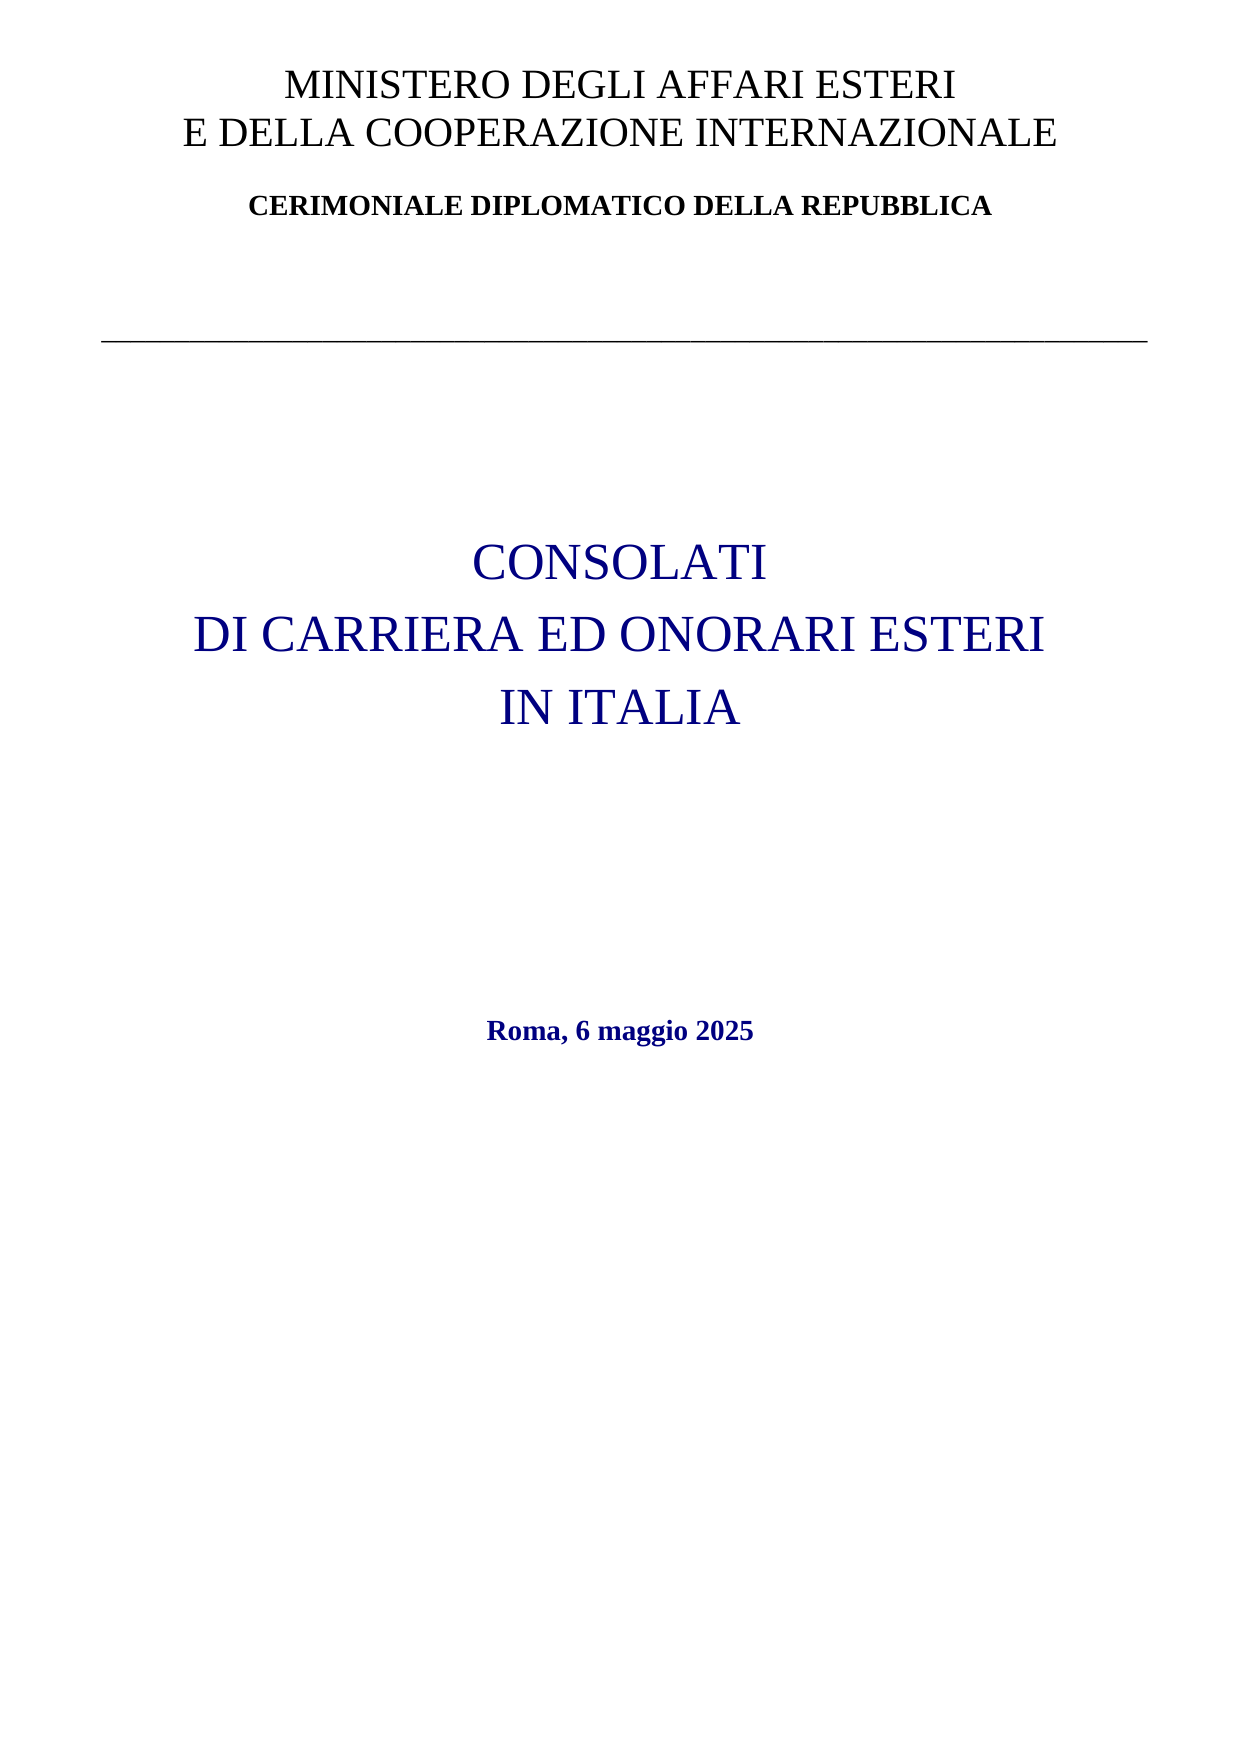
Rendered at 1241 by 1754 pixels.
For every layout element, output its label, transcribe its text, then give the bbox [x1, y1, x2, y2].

text E DELLA COOPERAZIONE INTERNAZIONALE [59, 107, 1181, 155]
text CONSOLATI [59, 531, 1181, 591]
text ─────────────────────────────────────────────────────────────────────── [59, 329, 1181, 353]
text DI CARRIERA ED ONORARI ESTERI [59, 603, 1181, 663]
subtitle MINISTERO DEGLI AFFARI ESTERI [59, 59, 1181, 107]
text Roma, 6 maggio 2025 [59, 1013, 1181, 1046]
subtitle IN ITALIA [59, 676, 1181, 735]
subtitle CERIMONIALE DIPLOMATICO DELLA REPUBBLICA [59, 188, 1181, 222]
